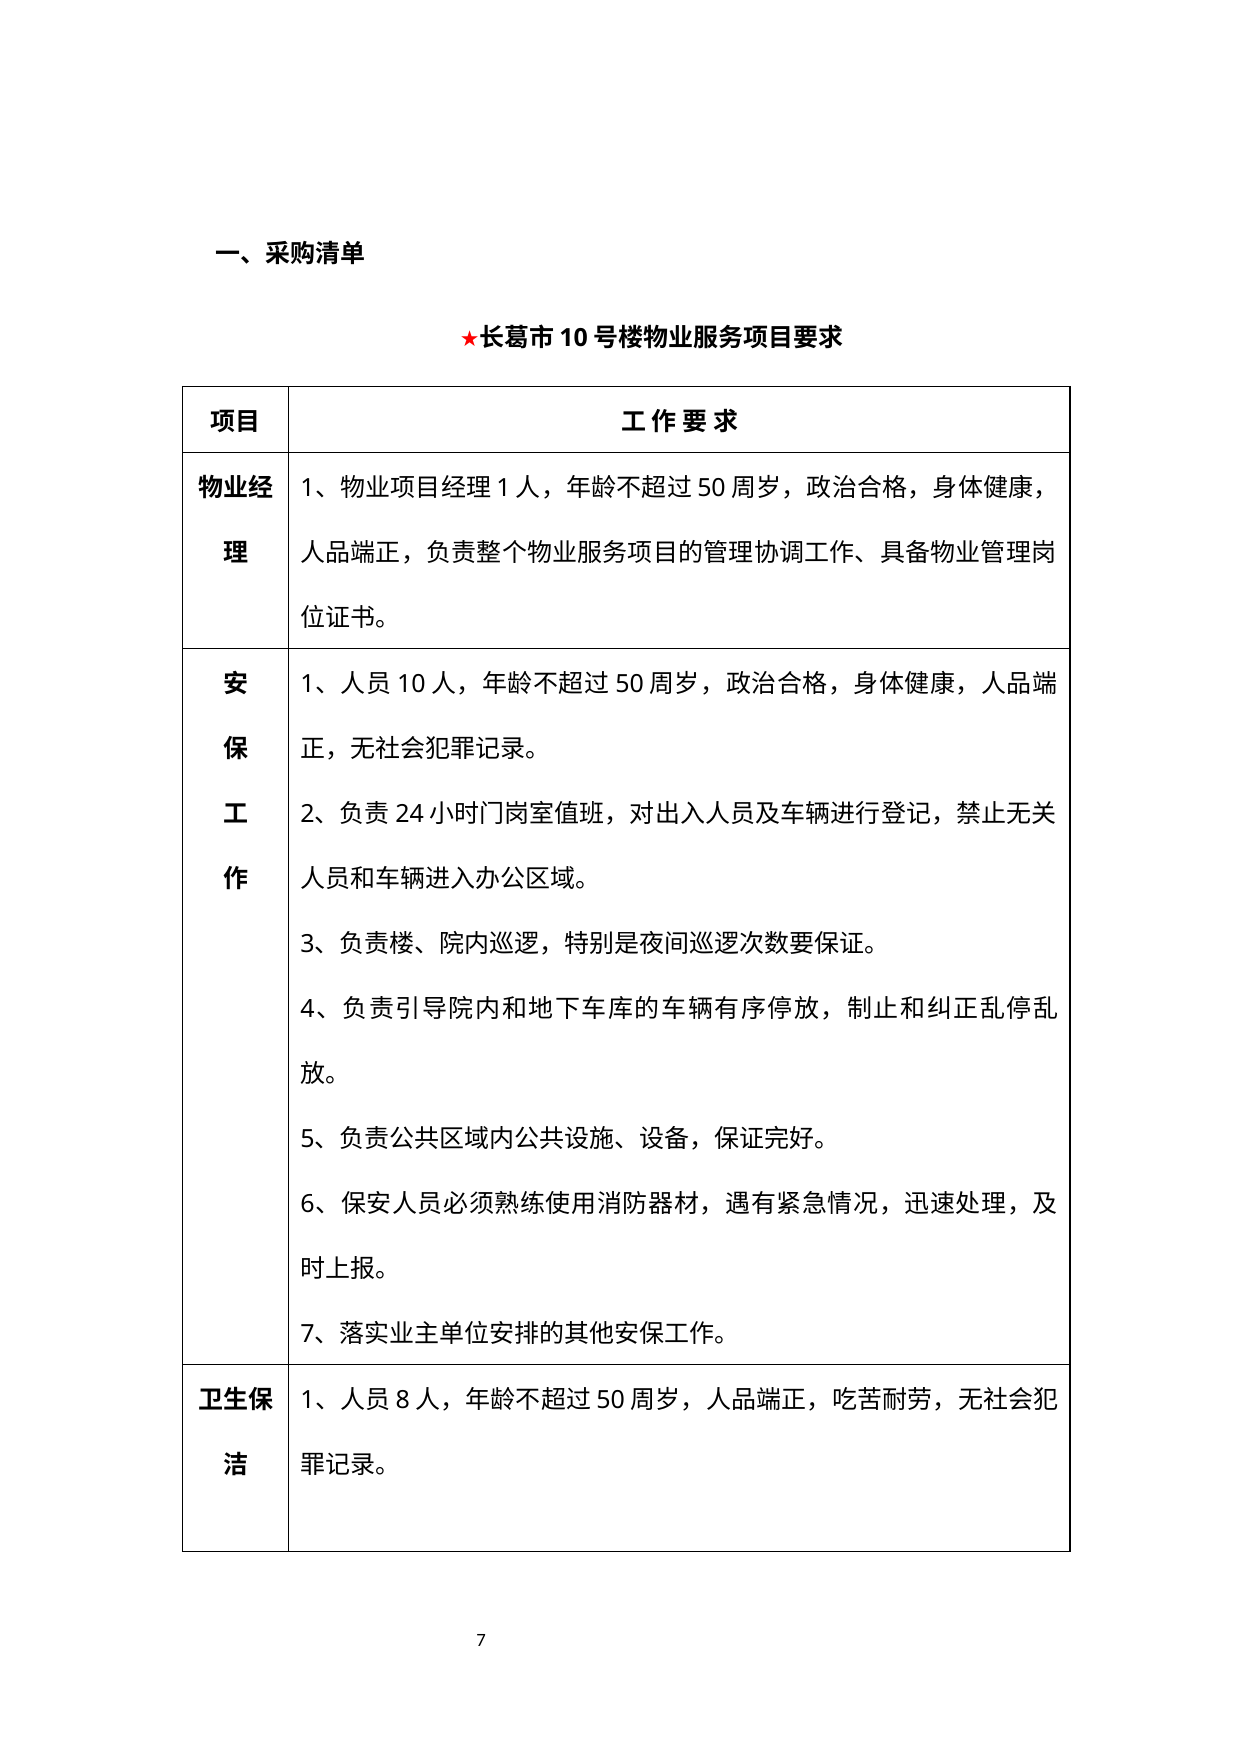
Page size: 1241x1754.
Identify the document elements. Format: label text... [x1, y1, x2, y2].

text ★长葛市10号楼物业服务项目要求 [216, 303, 1087, 368]
table_cell 卫生保洁 [183, 1365, 288, 1551]
list 采购清单 [165, 219, 1087, 284]
table_cell 物业经理 [183, 453, 288, 648]
table_header 工 作 要 求 [289, 387, 1069, 452]
table_header 项目 [183, 387, 288, 452]
table_cell 1、物业项目经理1人，年龄不超过50周岁，政治合格，身体健康，人品端正，负责整个物业服务项目的管理协调工作、具备物业管理岗位证书。 [289, 453, 1069, 648]
table_cell 1、人员10人，年龄不超过50周岁，政治合格，身体健康，人品端正，无社会犯罪记录。 2、负责24小时门岗室值班，对出入人员及车辆进行登记，禁止无关人员和车辆进入办公区域。 3、负责楼、院内巡逻，特别是夜间巡逻次数要保证。 4、负责引导院内和地下车库的车辆有序停放，制止和纠正乱停乱放。 5、负责公共区域内公共设施、设备，保证完好。 6、保安人员必须熟练使用消防器材，遇有紧急情况，迅速处理，及时上报。 7、落实业主单位安排的其他安保工作。 [289, 649, 1069, 1364]
table_cell 安 保 工 作 [183, 649, 288, 1364]
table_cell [289, 1365, 1069, 1551]
